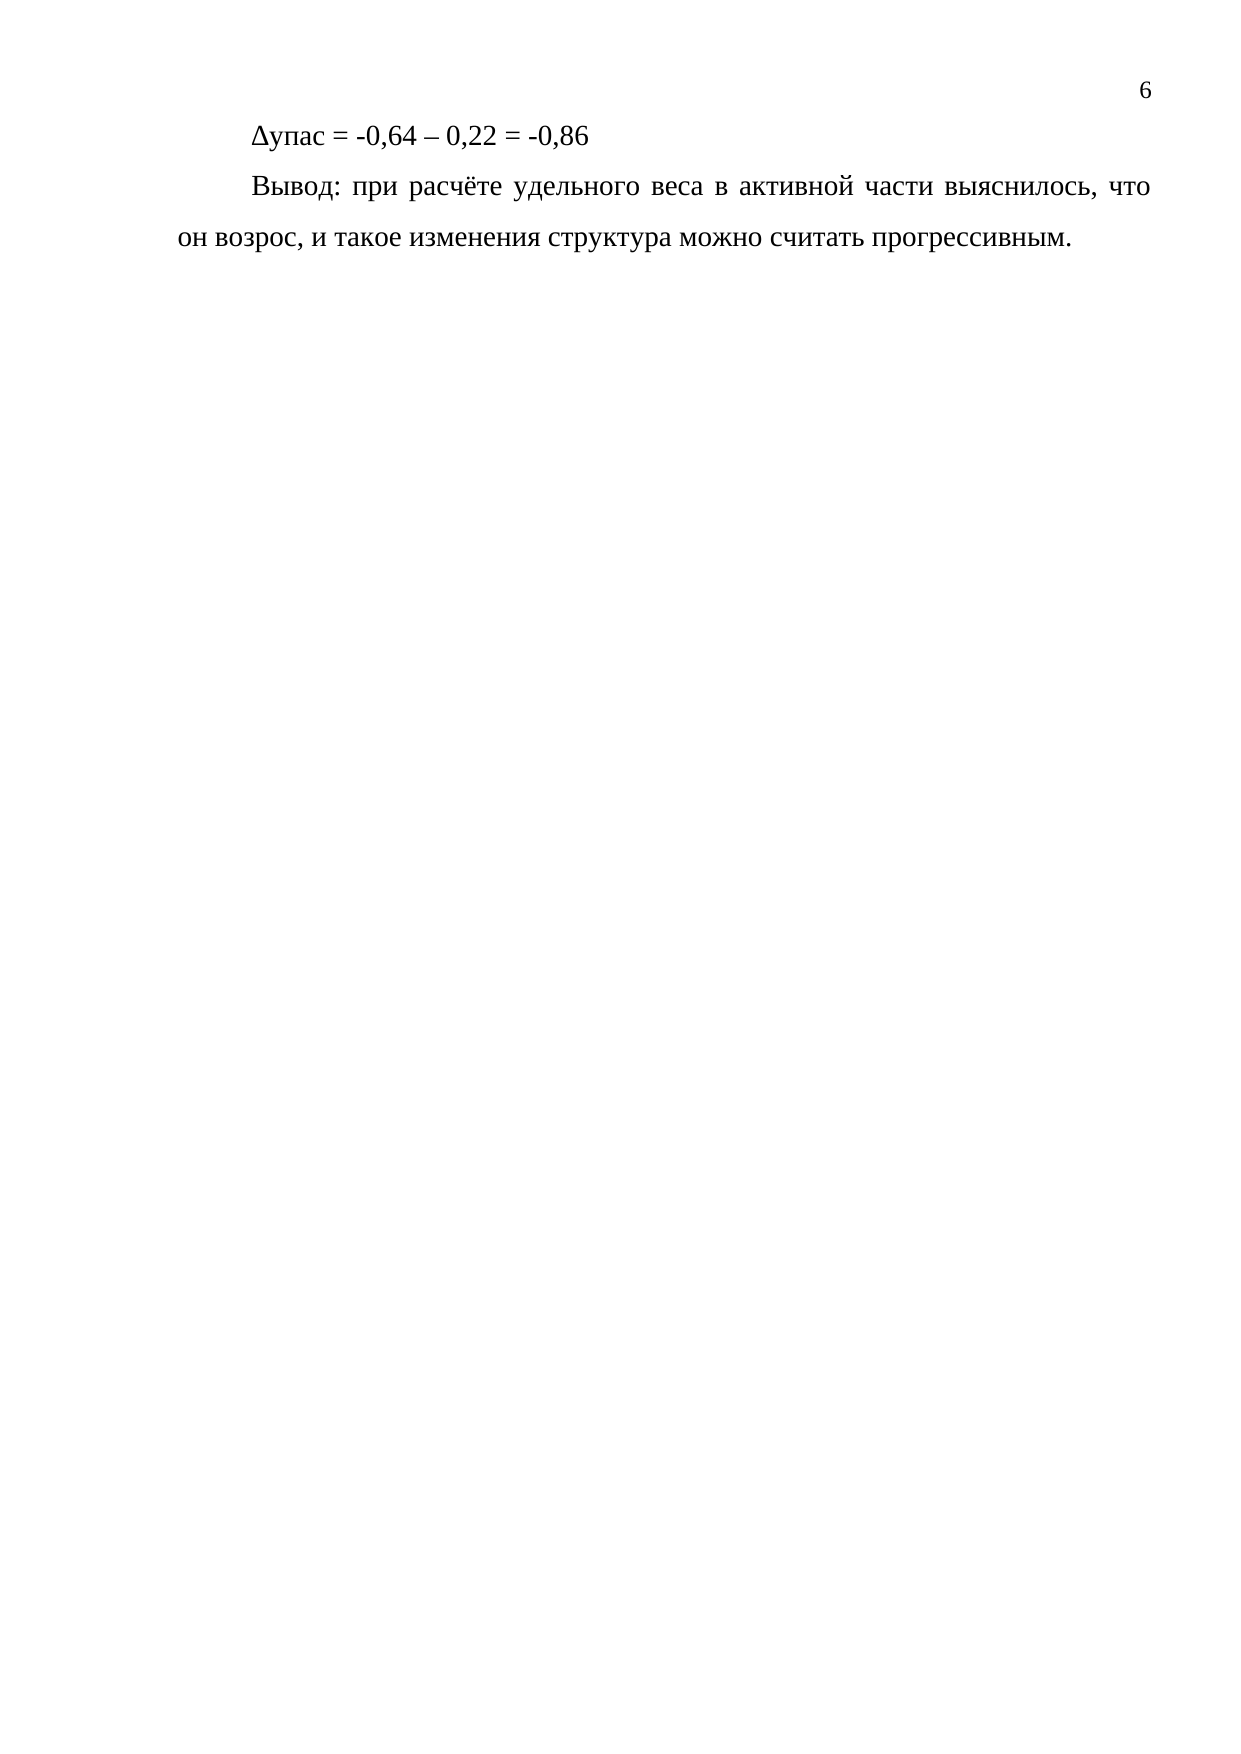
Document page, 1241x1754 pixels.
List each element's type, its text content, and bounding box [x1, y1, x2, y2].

text Вывод: при расчёте удельного веса в активной части выяснилось, что он возрос, и такое изменения структура можно считать прогрессивным. [177, 168, 1152, 252]
text ∆yпас = -0,64 – 0,22 = -0,86 [177, 118, 1152, 152]
